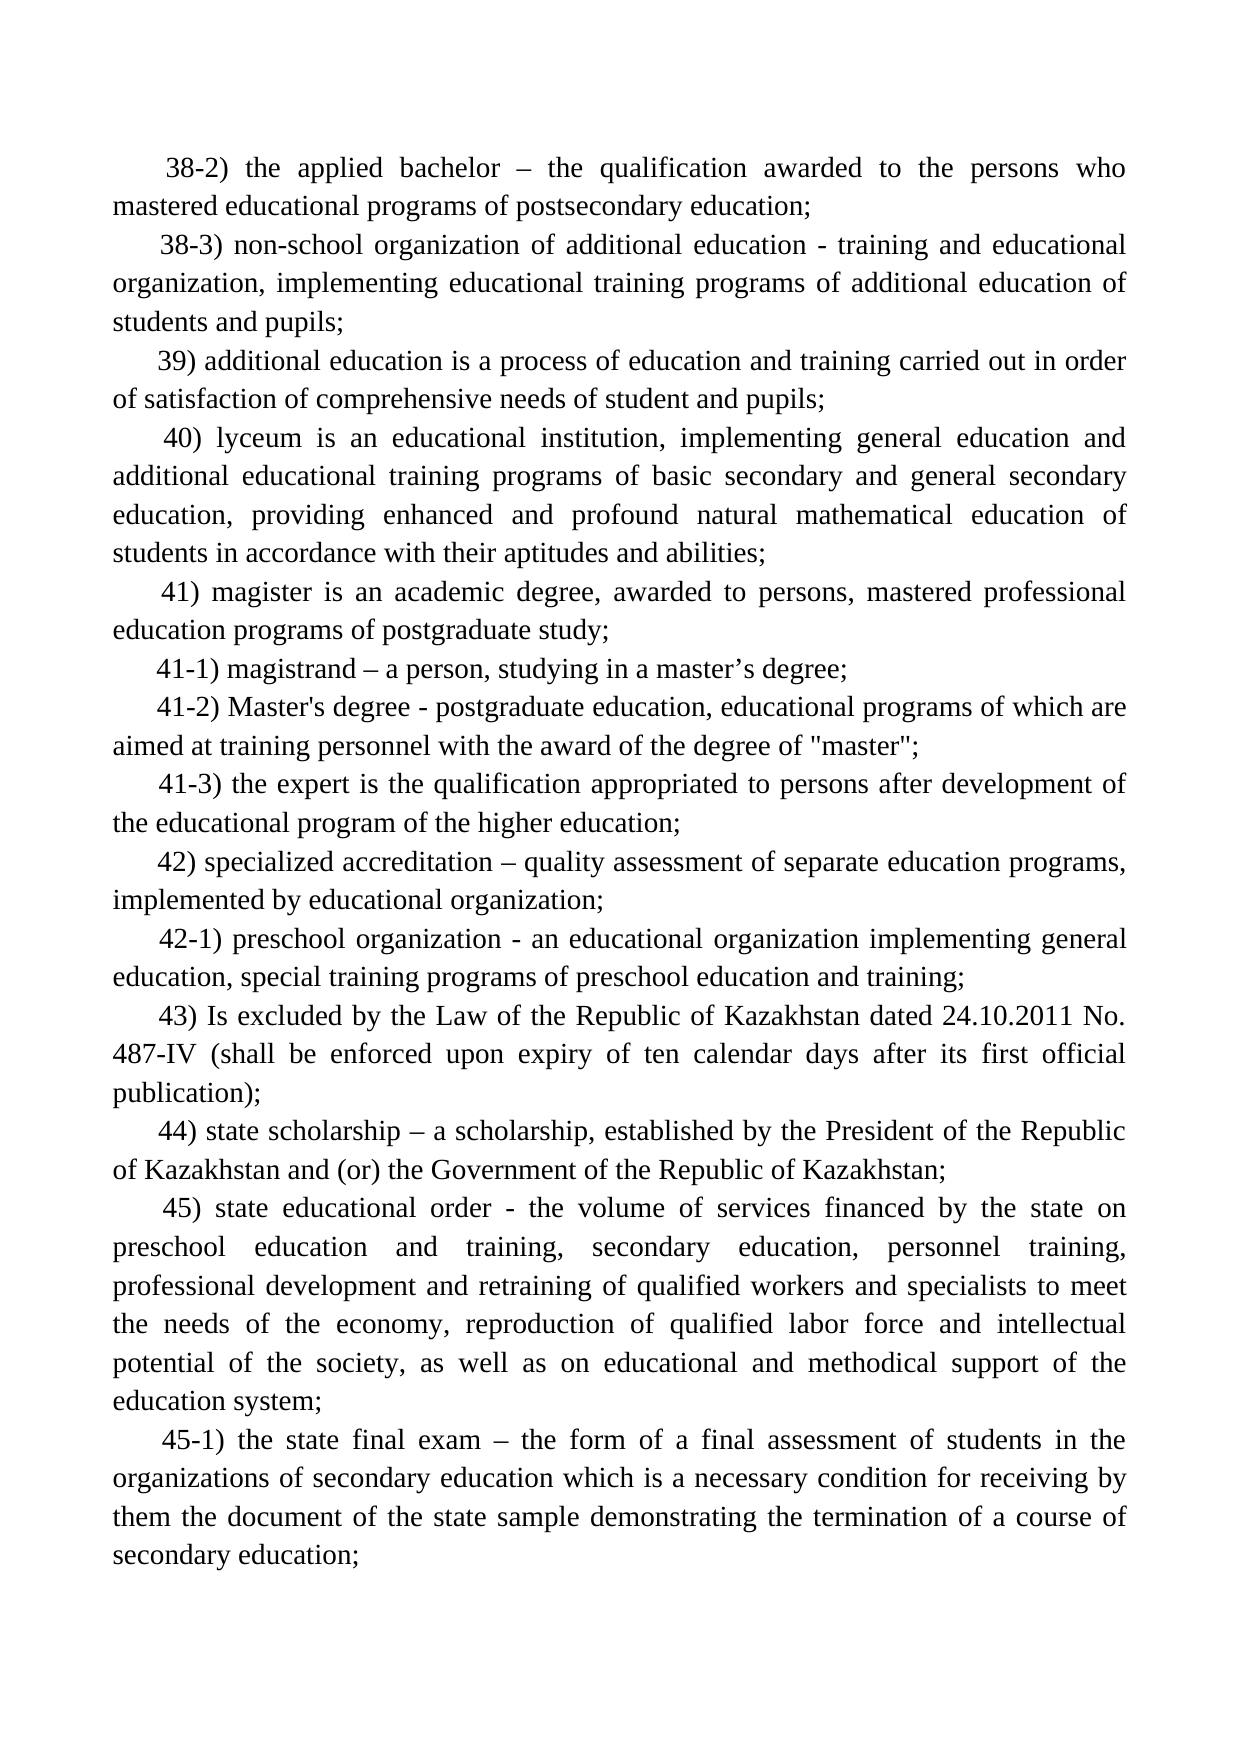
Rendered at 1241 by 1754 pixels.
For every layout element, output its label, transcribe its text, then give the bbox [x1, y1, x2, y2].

text 42) specialized accreditation – quality assessment of separate education programs, implemented by educational organization; [112, 844, 1128, 916]
text 41) magister is an academic degree, awarded to persons, mastered professional education programs of postgraduate study; [112, 574, 1128, 646]
text 45) state educational order - the volume of services financed by the state on preschool education and training, secondary education, personnel training, professional development and retraining of qualified workers and specialists to meet the needs of the economy, reproduction of qualified labor force and intellectual potential of the society, as well as on educational and methodical support of the education system; [112, 1191, 1128, 1417]
text 41-1) magistrand – a person, studying in a master’s degree; [112, 651, 1128, 684]
text 44) state scholarship – a scholarship, established by the President of the Republic of Kazakhstan and (or) the Government of the Republic of Kazakhstan; [112, 1113, 1128, 1186]
text 43) Is excluded by the Law of the Republic of Kazakhstan dated 24.10.2011 No. 487-IV (shall be enforced upon expiry of ten calendar days after its first official publication); [112, 998, 1128, 1108]
text 40) lyceum is an educational institution, implementing general education and additional educational training programs of basic secondary and general secondary education, providing enhanced and profound natural mathematical education of students in accordance with their aptitudes and abilities; [112, 420, 1128, 569]
text 41-3) the expert is the qualification appropriated to persons after development of the educational program of the higher education; [112, 767, 1128, 839]
text 42-1) preschool organization - an educational organization implementing general education, special training programs of preschool education and training; [112, 921, 1128, 993]
text 38-2) the applied bachelor – the qualification awarded to the persons who mastered educational programs of postsecondary education; [112, 150, 1128, 222]
text 41-2) Master's degree - postgraduate education, educational programs of which are aimed at training personnel with the award of the degree of "master"; [112, 689, 1128, 762]
text 38-3) non-school organization of additional education - training and educational organization, implementing educational training programs of additional education of students and pupils; [112, 227, 1128, 338]
text 39) additional education is a process of education and training carried out in order of satisfaction of comprehensive needs of student and pupils; [112, 343, 1128, 415]
text 45-1) the state final exam – the form of a final assessment of students in the organizations of secondary education which is a necessary condition for receiving by them the document of the state sample demonstrating the termination of a course of secondary education; [112, 1422, 1128, 1571]
